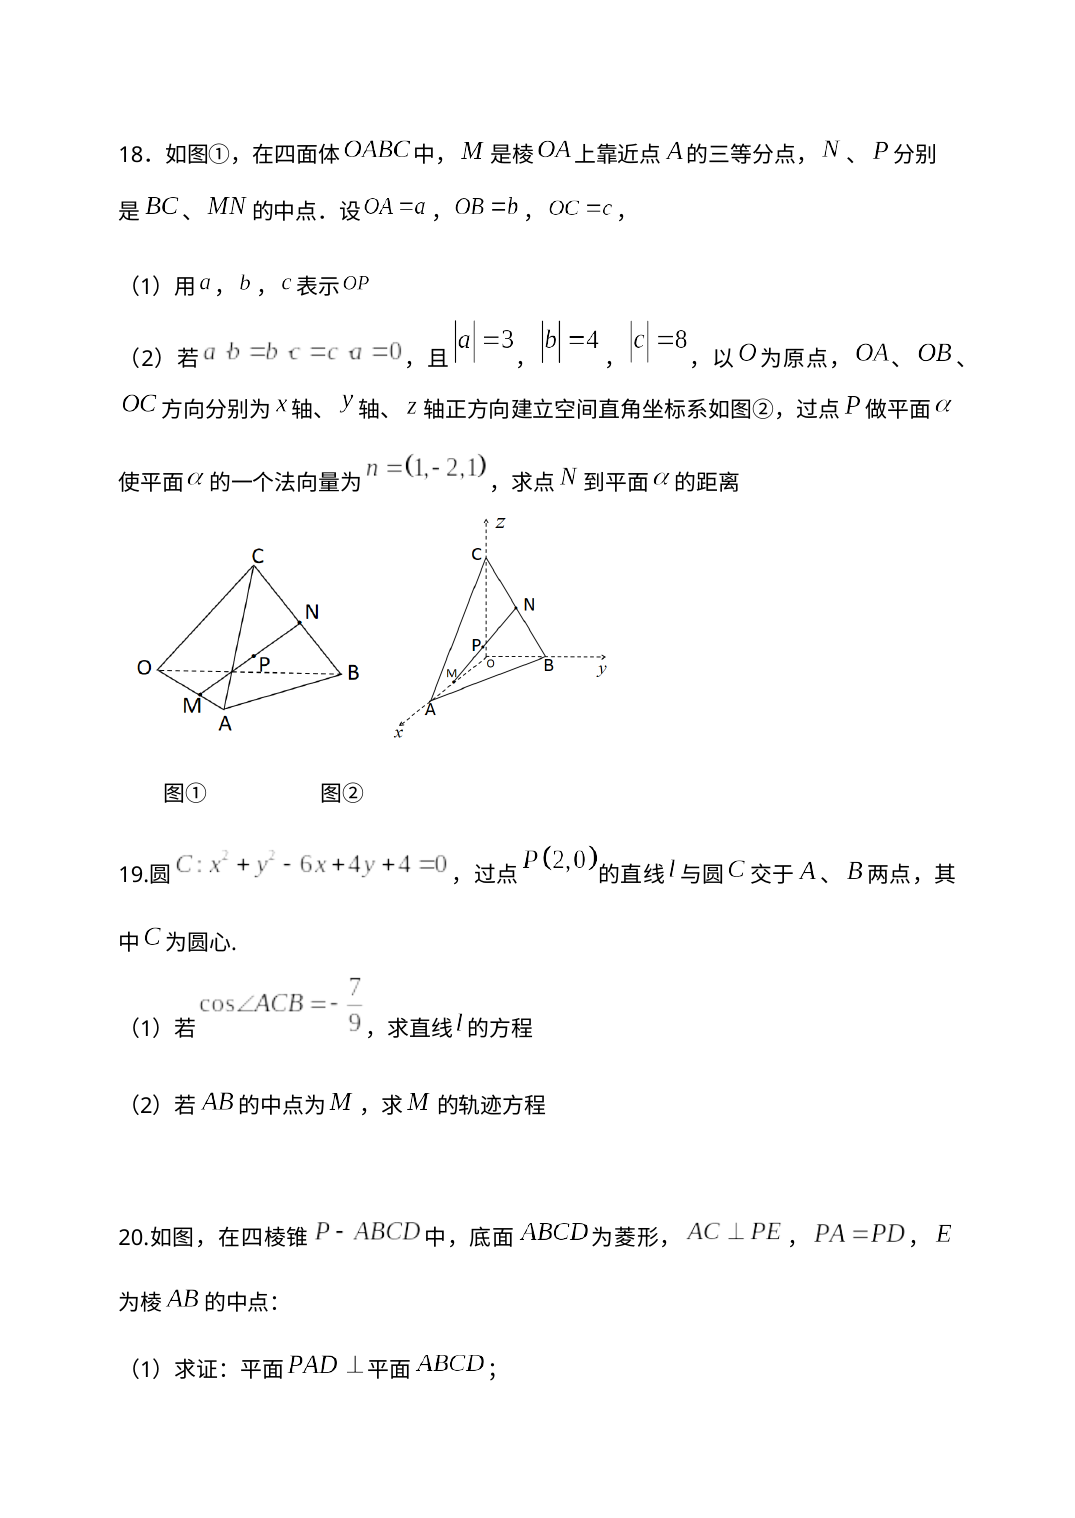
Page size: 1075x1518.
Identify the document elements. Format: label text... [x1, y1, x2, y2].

text （2）若，且，，，以为原点，、、方向分别为轴、轴、轴正方向建立空间直角坐标系如图②，过点做平面，使平面的一个法向量为，求点到平面的距离 [118, 316, 957, 513]
text （1）求证：平面平面； [118, 1333, 957, 1399]
text （2）若的中点为，求的轨迹方程 [118, 1071, 957, 1136]
text 20.如图，在四棱锥中，底面为菱形，，，为棱的中点： [118, 1202, 957, 1333]
picture [118, 512, 623, 747]
list 如图①，在四面体中，是棱上靠近点的三等分点，、分别是、的中点．设，，， [118, 119, 957, 250]
text 图① 图② [118, 775, 957, 808]
text 19.圆，过点的直线与圆交于、两点，其中为圆心. [118, 841, 957, 972]
list 用，，表示 [118, 250, 957, 316]
text （1）若，求直线的方程 [118, 972, 957, 1071]
